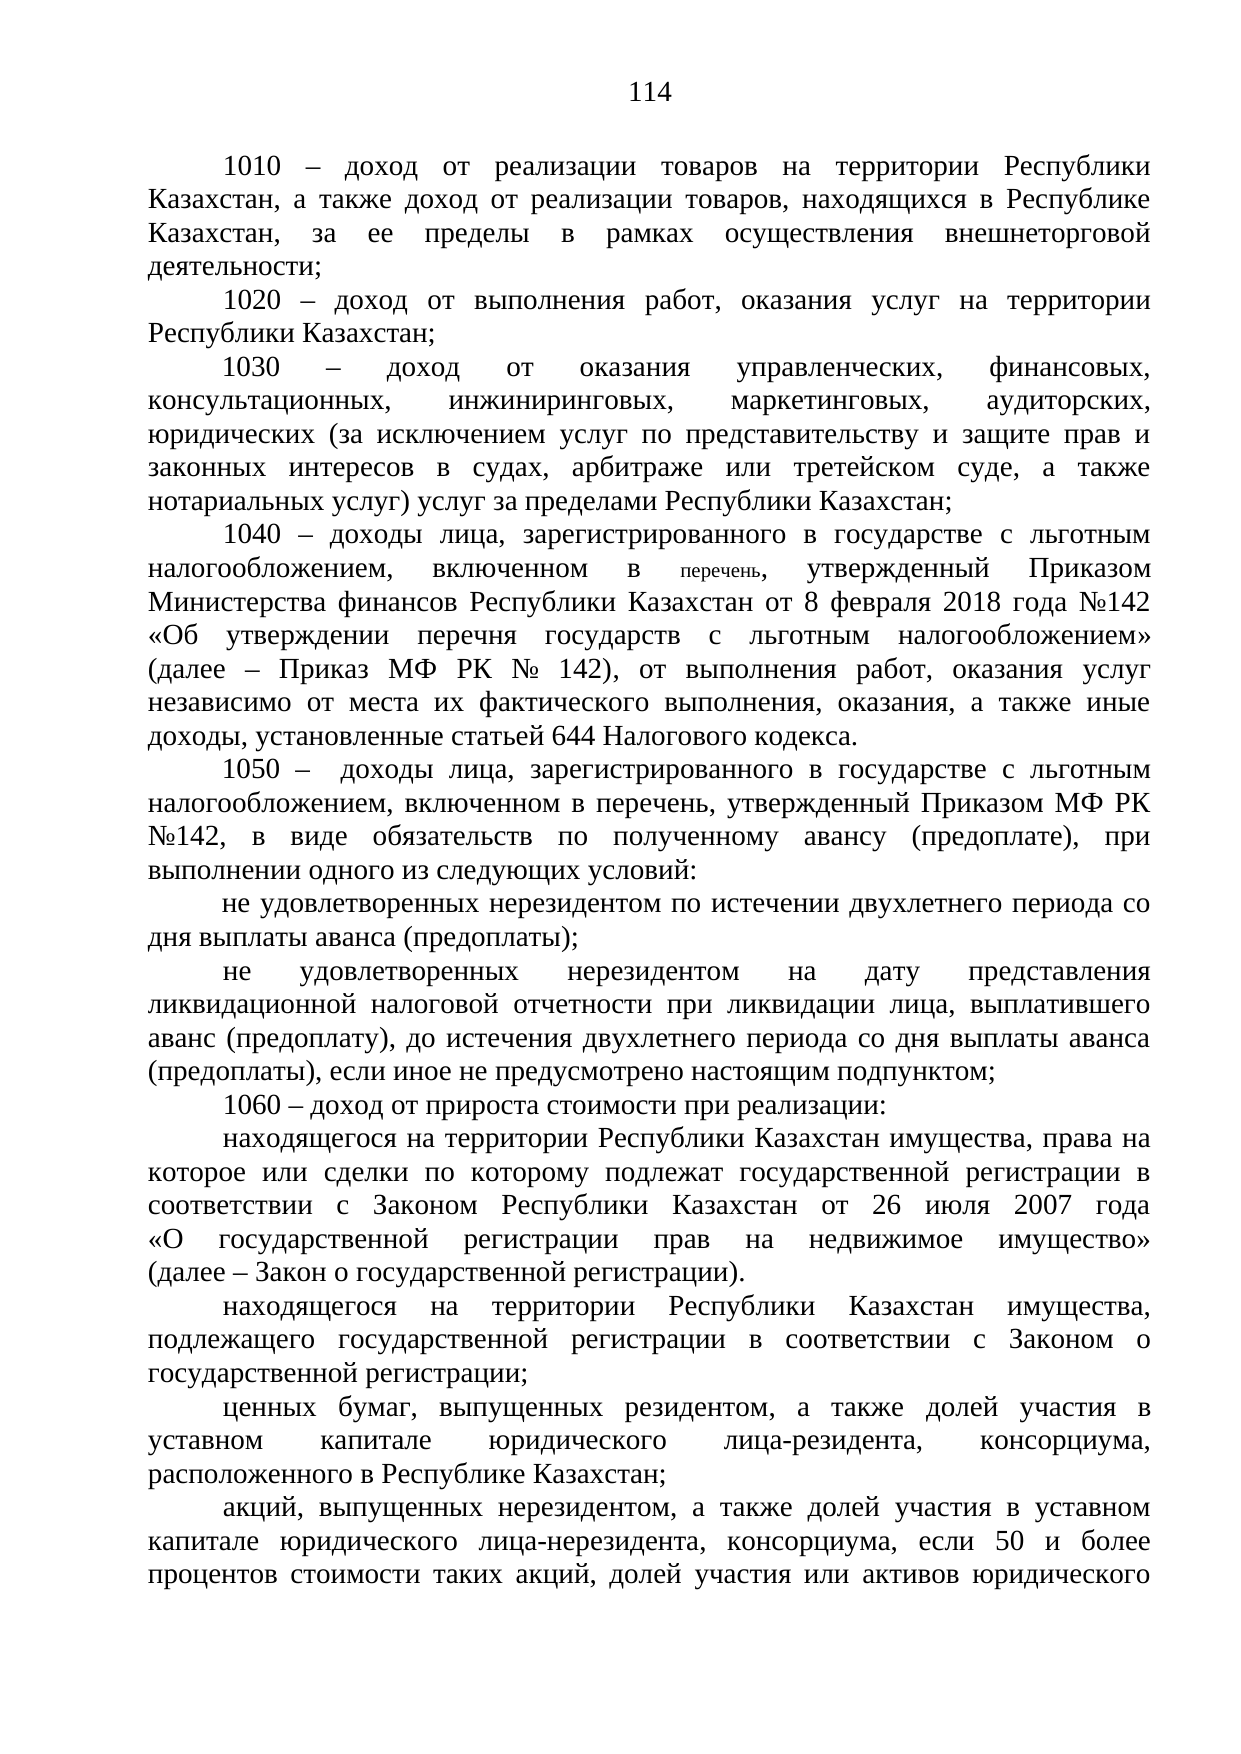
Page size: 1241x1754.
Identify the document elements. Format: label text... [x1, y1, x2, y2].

text 1040 – доходы лица, зарегистрированного в государстве с льготным налогообложением, включенном в перечень, утвержденный Приказом Министерства финансов Республики Казахстан от 8 февраля 2018 года №142 «Об утверждении перечня государств с льготным налогообложением» (далее – Приказ МФ РК № 142), от выполнения работ, оказания услуг независимо от места их фактического выполнения, оказания, а также иные доходы, установленные статьей 644 Налогового кодекса. [148, 517, 1152, 751]
text находящегося на территории Республики Казахстан имущества, права на которое или сделки по которому подлежат государственной регистрации в соответствии с Законом Республики Казахстан от 26 июля 2007 года «О государственной регистрации прав на недвижимое имущество» (далее – Закон о государственной регистрации). [148, 1120, 1152, 1288]
text 1060 – доход от прироста стоимости при реализации: [148, 1087, 1152, 1120]
text не удовлетворенных нерезидентом на дату представления ликвидационной налоговой отчетности при ликвидации лица, выплатившего аванс (предоплату), до истечения двухлетнего периода со дня выплаты аванса (предоплаты), если иное не предусмотрено настоящим подпунктом; [148, 953, 1152, 1087]
text не удовлетворенных нерезидентом по истечении двухлетнего периода со дня выплаты аванса (предоплаты); [148, 886, 1152, 953]
text 1030 – доход от оказания управленческих, финансовых, консультационных, инжиниринговых, маркетинговых, аудиторских, юридических (за исключением услуг по представительству и защите прав и законных интересов в судах, арбитраже или третейском суде, а также нотариальных услуг) услуг за пределами Республики Казахстан; [148, 349, 1152, 517]
text находящегося на территории Республики Казахстан имущества, подлежащего государственной регистрации в соответствии с Законом о государственной регистрации; [148, 1288, 1152, 1389]
text 1020 – доход от выполнения работ, оказания услуг на территории Республики Казахстан; [148, 282, 1152, 349]
text 1010 – доход от реализации товаров на территории Республики Казахстан, а также доход от реализации товаров, находящихся в Республике Казахстан, за ее пределы в рамках осуществления внешнеторговой деятельности; [148, 148, 1152, 282]
text 1050 – доходы лица, зарегистрированного в государстве с льготным налогообложением, включенном в перечень, утвержденный Приказом МФ РК №142, в виде обязательств по полученному авансу (предоплате), при выполнении одного из следующих условий: [148, 751, 1152, 886]
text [148, 1489, 1152, 1590]
text ценных бумаг, выпущенных резидентом, а также долей участия в уставном капитале юридического лица-резидента, консорциума, расположенного в Республике Казахстан; [148, 1389, 1152, 1489]
